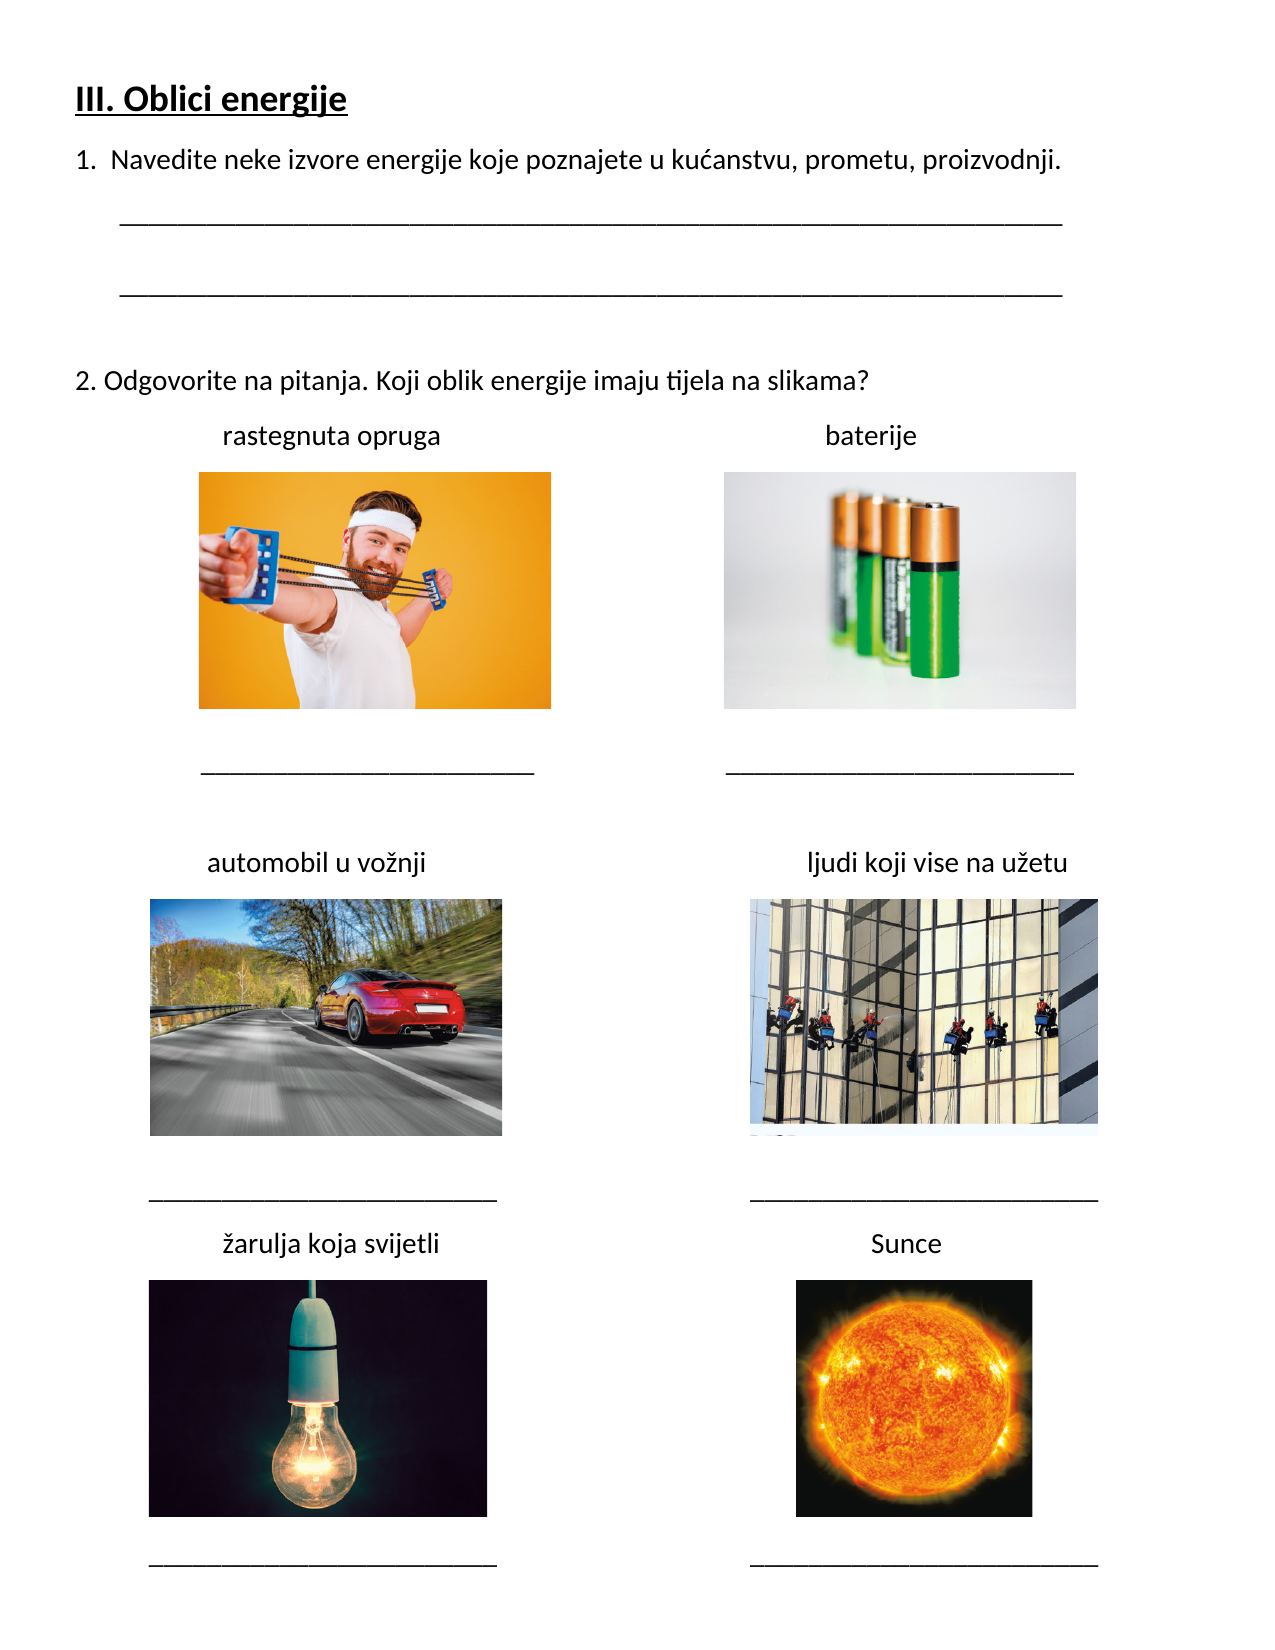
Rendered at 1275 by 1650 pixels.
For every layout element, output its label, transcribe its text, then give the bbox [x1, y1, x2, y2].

text žarulja koja svijetli Sunce [149, 1226, 1200, 1261]
text 2. Odgovorite na pitanja. Koji oblik energije imaju tijela na slikama? [75, 362, 1200, 397]
text ________________________ ________________________ [75, 1170, 1200, 1206]
text automobil u vožnji ljudi koji vise na užetu [75, 844, 1200, 880]
text ________________________ ________________________ [149, 1281, 1200, 1570]
text 1. Navedite neke izvore energije koje poznajete u kućanstvu, prometu, proizvodnji. [75, 141, 1200, 177]
text III. Oblici energije [75, 75, 1200, 121]
text _________________________________________________________________ [75, 265, 1200, 300]
text rastegnuta opruga baterije [149, 417, 1200, 453]
text _________________________________________________________________ [75, 194, 1200, 230]
text _______________________ ________________________ [75, 743, 1200, 778]
picture [796, 1280, 1033, 1517]
